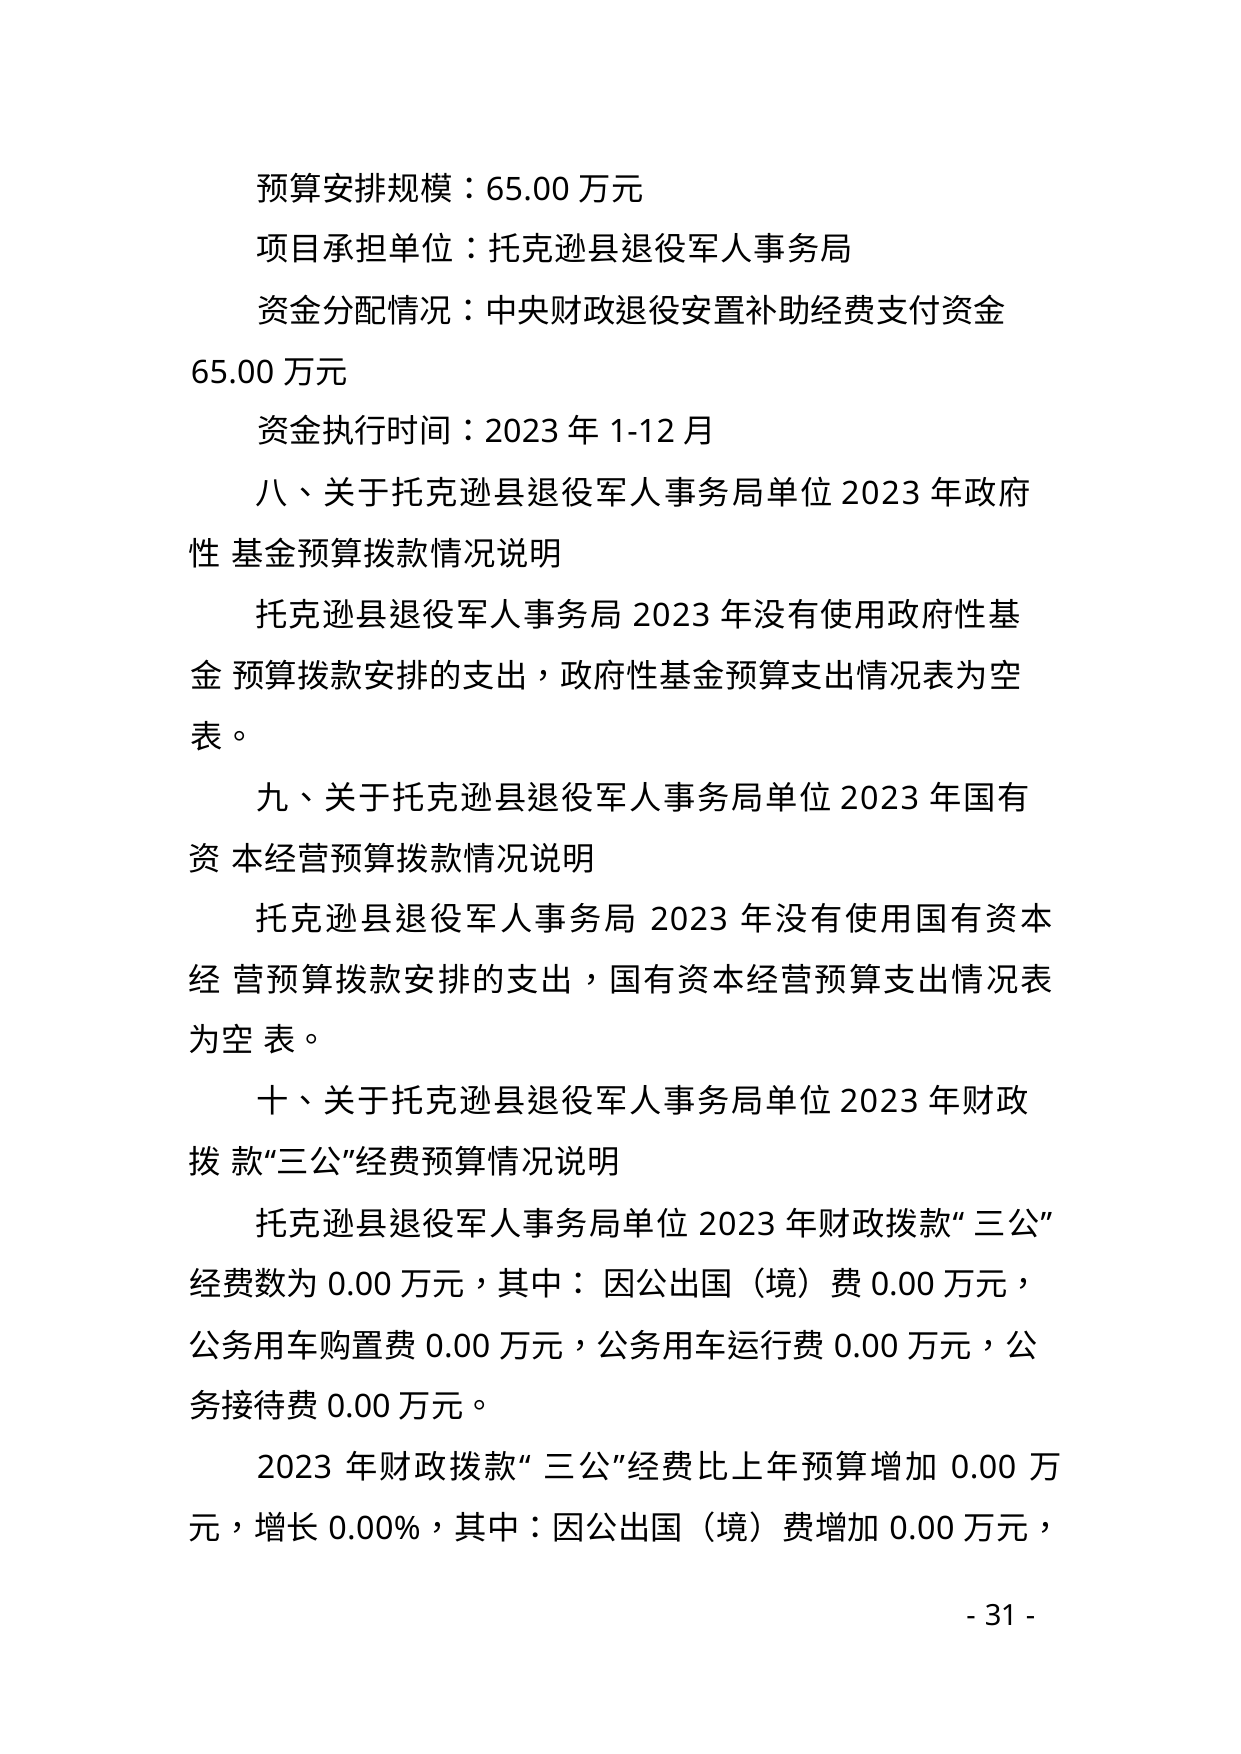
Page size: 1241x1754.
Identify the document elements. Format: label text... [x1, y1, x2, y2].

text 资金执行时间：2023 年 1-12 月 [257, 410, 1085, 450]
text 十、关于托克逊县退役军人事务局单位2023 年财政拨 款“三公”经费预算情况说明 [189, 1078, 1053, 1183]
text 八、关于托克逊县退役军人事务局单位2023 年政府性 基金预算拨款情况说明 [189, 470, 1053, 575]
text 托克逊县退役军人事务局 2023 年没有使用政府性基金 预算拨款安排的支出，政府性基金预算支出情况表为空表。 [190, 592, 1053, 757]
text 公务用车购置费 0.00 万元，公务用车运行费 0.00 万元，公 务接待费 0.00 万元。 [188, 1322, 1053, 1427]
text 资金分配情况：中央财政退役安置补助经费支付资金 65.00 万元 [191, 288, 1053, 393]
text 九、关于托克逊县退役军人事务局单位2023 年国有资 本经营预算拨款情况说明 [189, 775, 1053, 879]
text 项目承担单位：托克逊县退役军人事务局 [256, 228, 1085, 268]
text 托克逊县退役军人事务局单位 2023 年财政拨款“ 三公” 经费数为 0.00 万元，其中： 因公出国（境）费 0.00 万元， [189, 1201, 1085, 1305]
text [188, 1444, 1062, 1548]
text 预算安排规模：65.00 万元 [257, 168, 1085, 208]
text 托克逊县退役军人事务局 2023 年没有使用国有资本经 营预算拨款安排的支出，国有资本经营预算支出情况表为空 表。 [188, 896, 1053, 1061]
